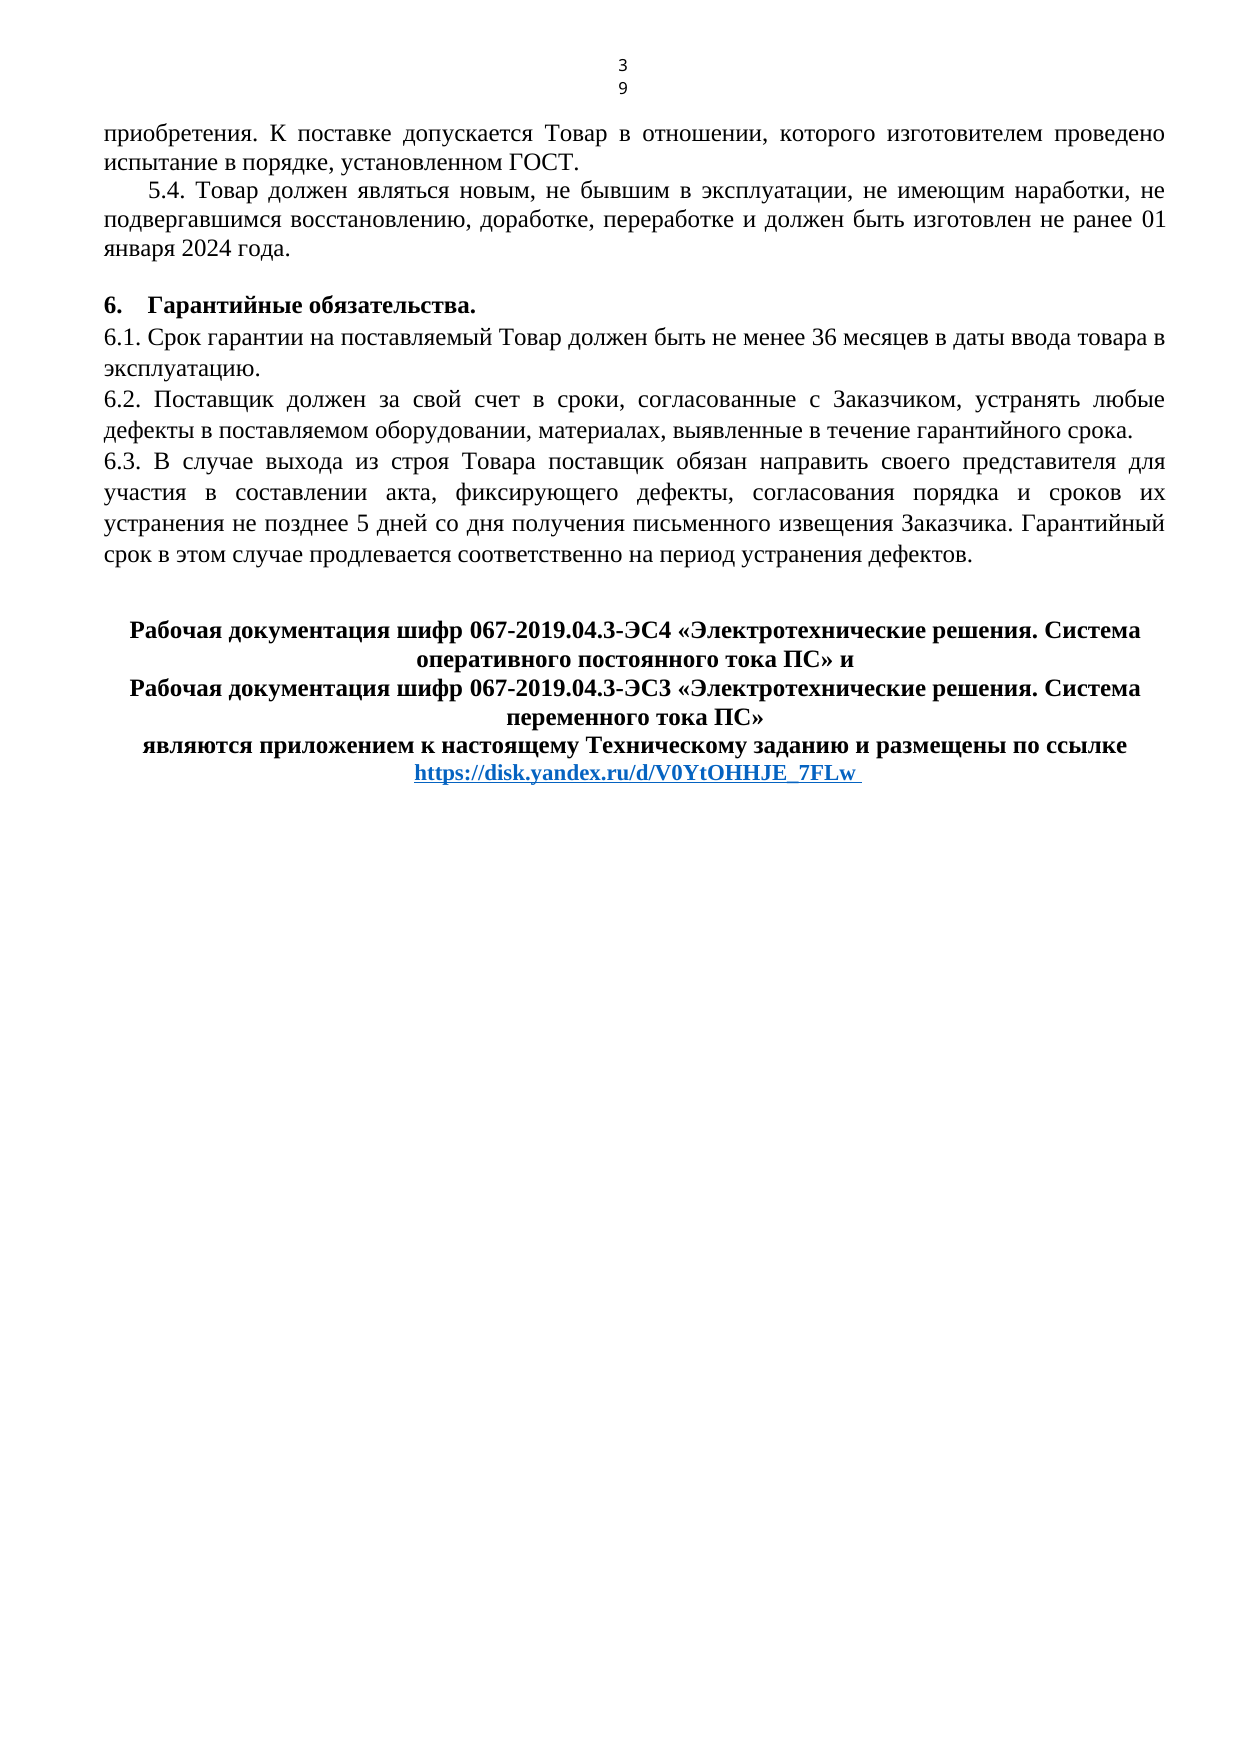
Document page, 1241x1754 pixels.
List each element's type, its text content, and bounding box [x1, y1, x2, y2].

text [103, 118, 1167, 176]
text 6.2. Поставщик должен за свой счет в сроки, согласованные с Заказчиком, устранять любые дефекты в поставляемом оборудовании, материалах, выявленные в течение гарантийного срока. [103, 384, 1167, 443]
text Рабочая документация шифр 067-2019.04.3-ЭС4 «Электротехнические решения. Система оперативного постоянного тока ПС» и [103, 615, 1167, 673]
text 6.3. В случае выхода из строя Товара поставщик обязан направить своего представителя для участия в составлении акта, фиксирующего дефекты, согласования порядка и сроков их устранения не позднее 5 дней со дня получения письменного извещения Заказчика. Гарантийный срок в этом случае продлевается соответственно на период устранения дефектов. [103, 446, 1167, 568]
text Рабочая документация шифр 067-2019.04.3-ЭС3 «Электротехнические решения. Система переменного тока ПС» [103, 673, 1167, 730]
text являются приложением к настоящему Техническому заданию и размещены по ссылке https://disk.yandex.ru/d/V0YtOHHJE_7FLw [103, 730, 1167, 786]
text 6.1. Срок гарантии на поставляемый Товар должен быть не менее 36 месяцев в даты ввода товара в эксплуатацию. [103, 322, 1167, 381]
text 6. Гарантийные обязательства. [74, 291, 1167, 319]
text 5.4. Товар должен являться новым, не бывшим в эксплуатации, не имеющим наработки, не подвергавшимся восстановлению, доработке, переработке и должен быть изготовлен не ранее 01 января 2024 года. [103, 176, 1167, 262]
